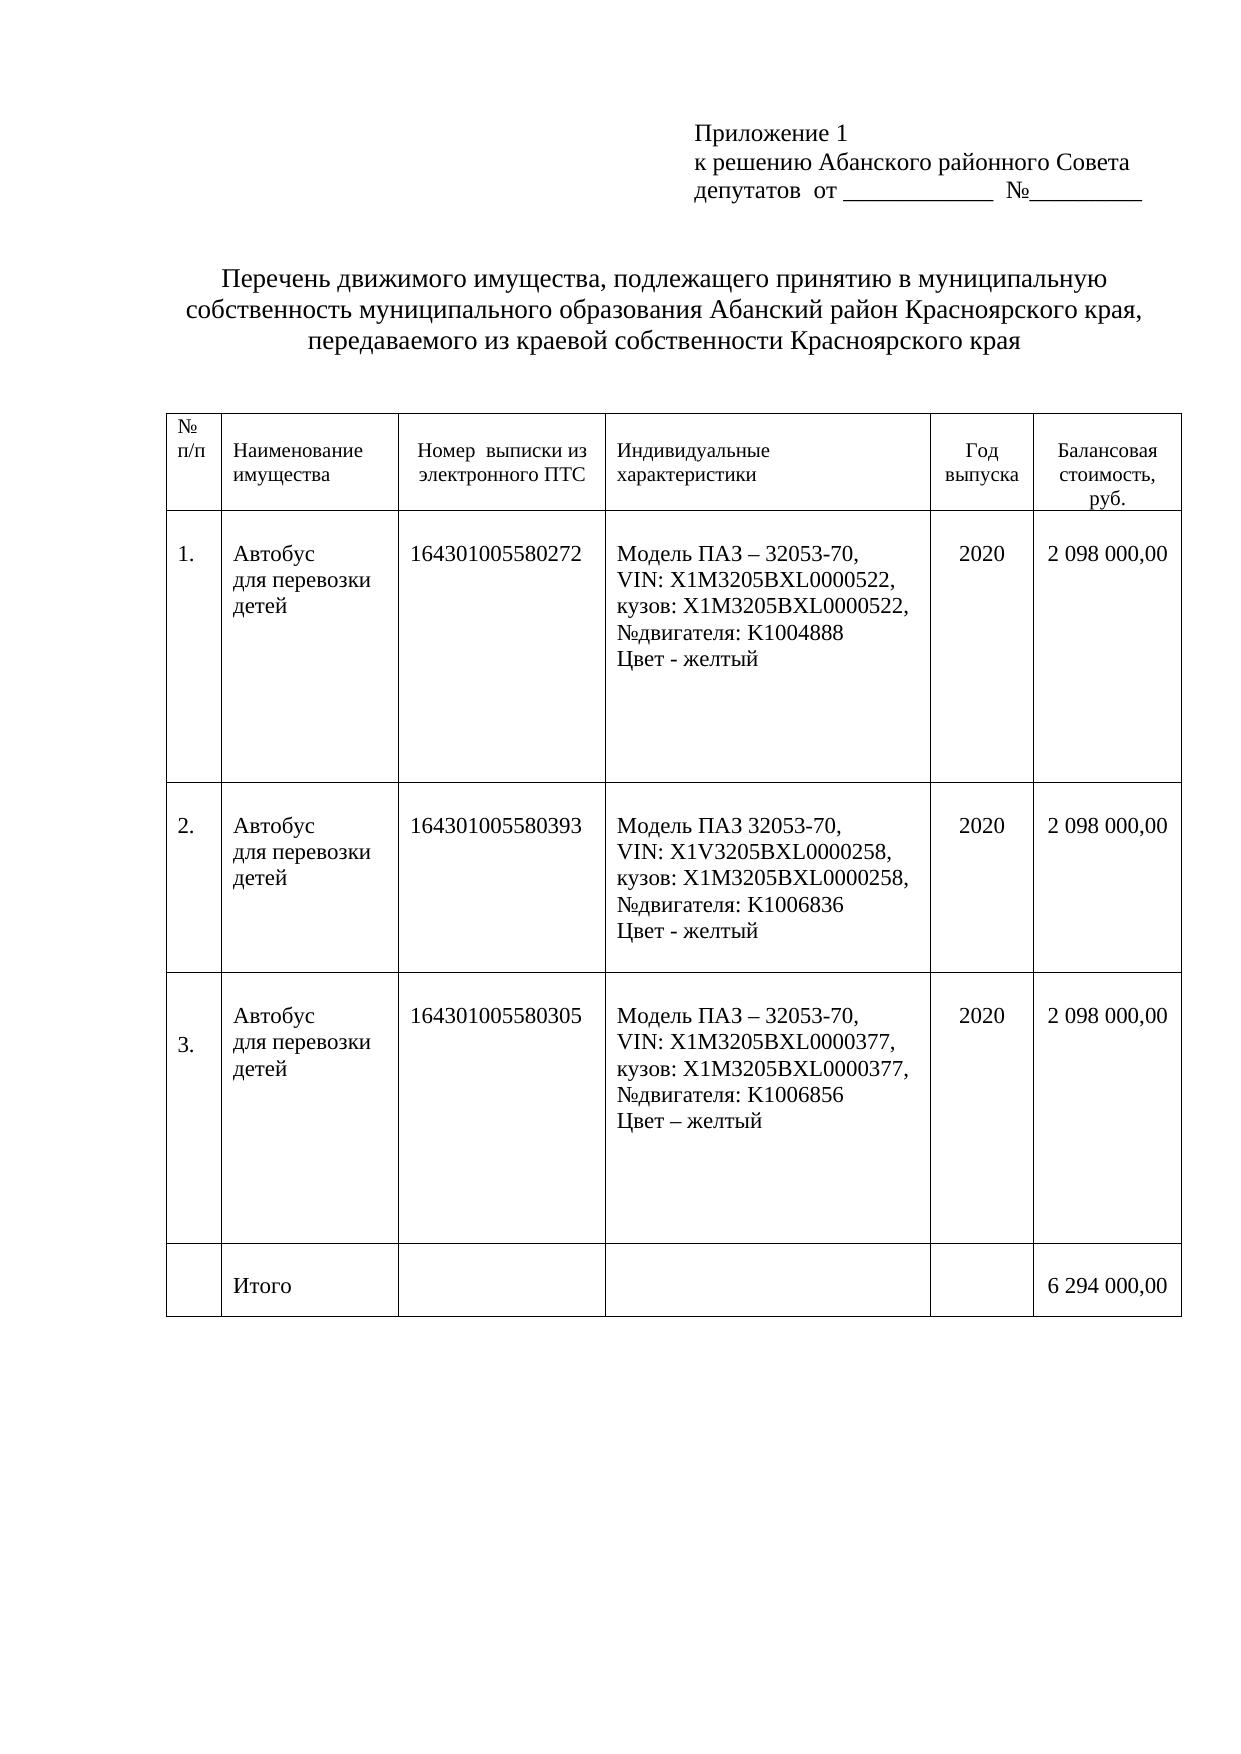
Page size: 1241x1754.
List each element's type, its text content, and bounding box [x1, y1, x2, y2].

table_cell 2. [167, 783, 221, 972]
table_cell Автобус для перевозки детей [222, 783, 398, 972]
table_header Номер выписки из электронного ПТС [399, 414, 605, 510]
text Приложение 1 к решению Абанского районного Совета депутатов от ____________ №_________ [694, 118, 1152, 204]
table_header Индивидуальные характеристики [606, 414, 930, 510]
table_cell 2 098 000,00 [1034, 511, 1181, 782]
table_cell 2020 [931, 511, 1033, 782]
table_cell Модель ПАЗ 32053-70, VIN: X1V3205BXL0000258, кузов: X1M3205BXL0000258, №двигателя: K1006836 Цвет - желтый [606, 783, 930, 972]
table_cell [606, 1244, 930, 1316]
table_cell 1. [167, 511, 221, 782]
table_cell Модель ПАЗ – 32053-70, VIN: X1М3205ВXL0000377, кузов: X1M3205BXL0000377, №двигателя: K1006856 Цвет – желтый [606, 973, 930, 1243]
table_cell 2020 [931, 783, 1033, 972]
table_cell 2 098 000,00 [1034, 783, 1181, 972]
table_cell 3. [167, 973, 221, 1243]
table_cell [399, 1244, 605, 1316]
table_cell 2 098 000,00 [1034, 973, 1181, 1243]
table_cell Автобус для перевозки детей [222, 511, 398, 782]
table_cell 164301005580393 [399, 783, 605, 972]
table_cell [167, 1244, 221, 1316]
table_cell Автобус для перевозки детей [222, 973, 398, 1243]
text Перечень движимого имущества, подлежащего принятию в муниципальную собственность муниципального образования Абанский район Красноярского края, передаваемого из краевой собственности Красноярского края [177, 262, 1152, 355]
table_cell 6 294 000,00 [1034, 1244, 1181, 1316]
table_header Балансовая стоимость, руб. [1034, 414, 1181, 510]
table_header Год выпуска [931, 414, 1033, 510]
table_cell 2020 [931, 973, 1033, 1243]
table_cell Итого [222, 1244, 398, 1316]
table_cell 164301005580272 [399, 511, 605, 782]
table_header № п/п [167, 414, 221, 510]
table_cell 164301005580305 [399, 973, 605, 1243]
table_cell [931, 1244, 1033, 1316]
table_cell Модель ПАЗ – 32053-70, VIN: X1М3205ВXL0000522, кузов: X1M3205BXL0000522, №двигателя: K1004888 Цвет - желтый [606, 511, 930, 782]
table_header Наименование имущества [222, 414, 398, 510]
